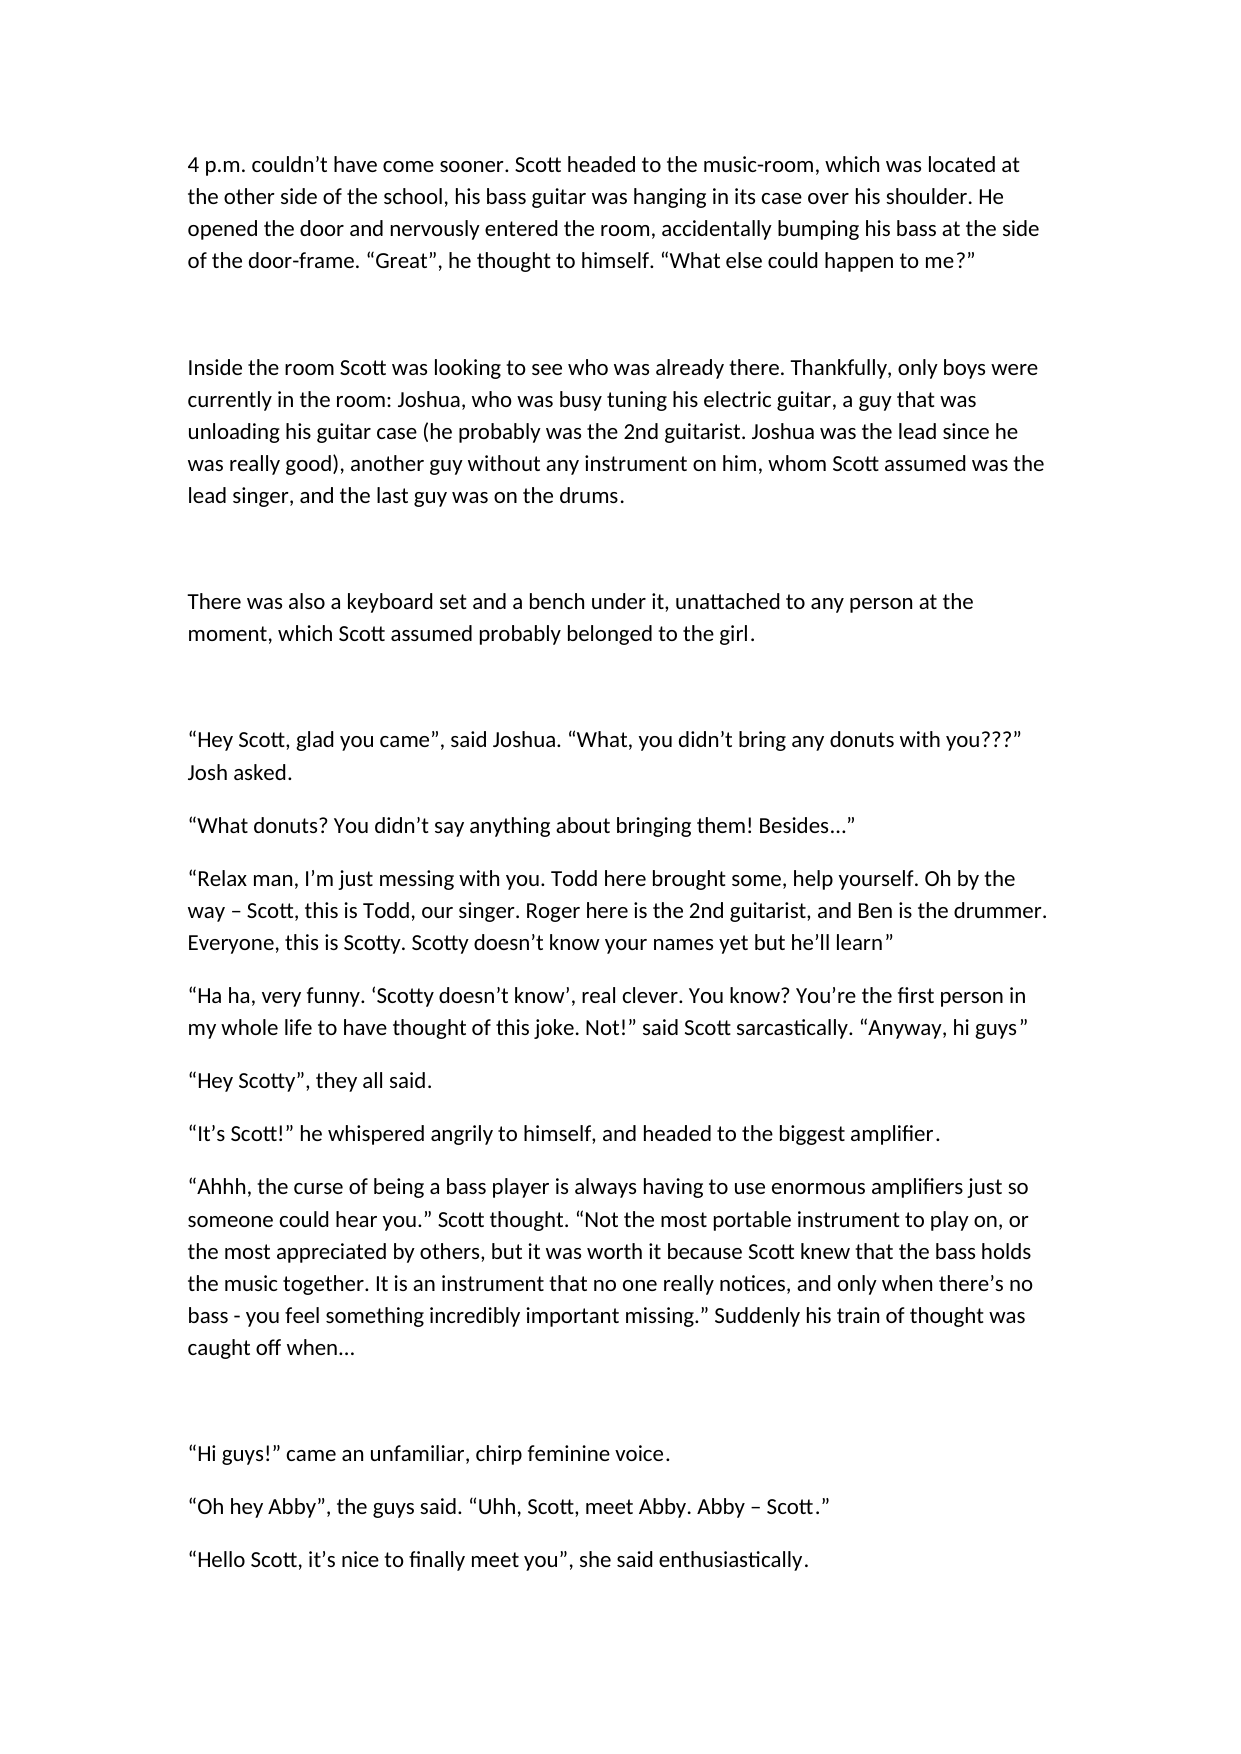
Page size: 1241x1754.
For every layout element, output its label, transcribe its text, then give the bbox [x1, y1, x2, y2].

text There was also a keyboard set and a bench under it, unattached to any person at the moment, which Scott assumed probably belonged to the girl. [187, 587, 1053, 648]
text “Hello Scott, it’s nice to finally meet you”, she said enthusiastically. [187, 1546, 1053, 1573]
text “Ha ha, very funny. ‘Scotty doesn’t know’, real clever. You know? You’re the first person in my whole life to have thought of this joke. Not!” said Scott sarcastically. “Anyway, hi guys” [187, 981, 1053, 1041]
text “Hi guys!” came an unfamiliar, chirp feminine voice. [187, 1439, 1053, 1467]
text “What donuts? You didn’t say anything about bringing them! Besides…” [187, 811, 1053, 839]
text “Oh hey Abby”, the guys said. “Uhh, Scott, meet Abby. Abby – Scott.” [187, 1492, 1053, 1521]
text “Relax man, I’m just messing with you. Todd here brought some, help yourself. Oh by the way – Scott, this is Todd, our singer. Roger here is the 2nd guitarist, and Ben is the drummer. Everyone, this is Scotty. Scotty doesn’t know your names yet but he’ll learn” [187, 864, 1053, 956]
text “It’s Scott!” he whispered angrily to himself, and headed to the biggest amplifier. [187, 1119, 1053, 1147]
text “Hey Scott, glad you came”, said Joshua. “What, you didn’t bring any donuts with you???” Josh asked. [187, 726, 1053, 786]
text 4 p.m. couldn’t have come sooner. Scott headed to the music-room, which was located at the other side of the school, his bass guitar was hanging in its case over his shoulder. He opened the door and nervously entered the room, accidentally bumping his bass at the side of the door-frame. “Great”, he thought to himself. “What else could happen to me?” [187, 150, 1053, 274]
text Inside the room Scott was looking to see who was already there. Thankfully, only boys were currently in the room: Joshua, who was busy tuning his electric guitar, a guy that was unloading his guitar case (he probably was the 2nd guitarist. Joshua was the lead since he was really good), another guy without any instrument on him, whom Scott assumed was the lead singer, and the last guy was on the drums. [187, 353, 1053, 509]
text “Hey Scotty”, they all said. [187, 1066, 1053, 1094]
text “Ahhh, the curse of being a bass player is always having to use enormous amplifiers just so someone could hear you.” Scott thought. “Not the most portable instrument to play on, or the most appreciated by others, but it was worth it because Scott knew that the bass holds the music together. It is an instrument that no one really notices, and only when there’s no bass - you feel something incredibly important missing.” Suddenly his train of thought was caught off when… [187, 1172, 1053, 1361]
